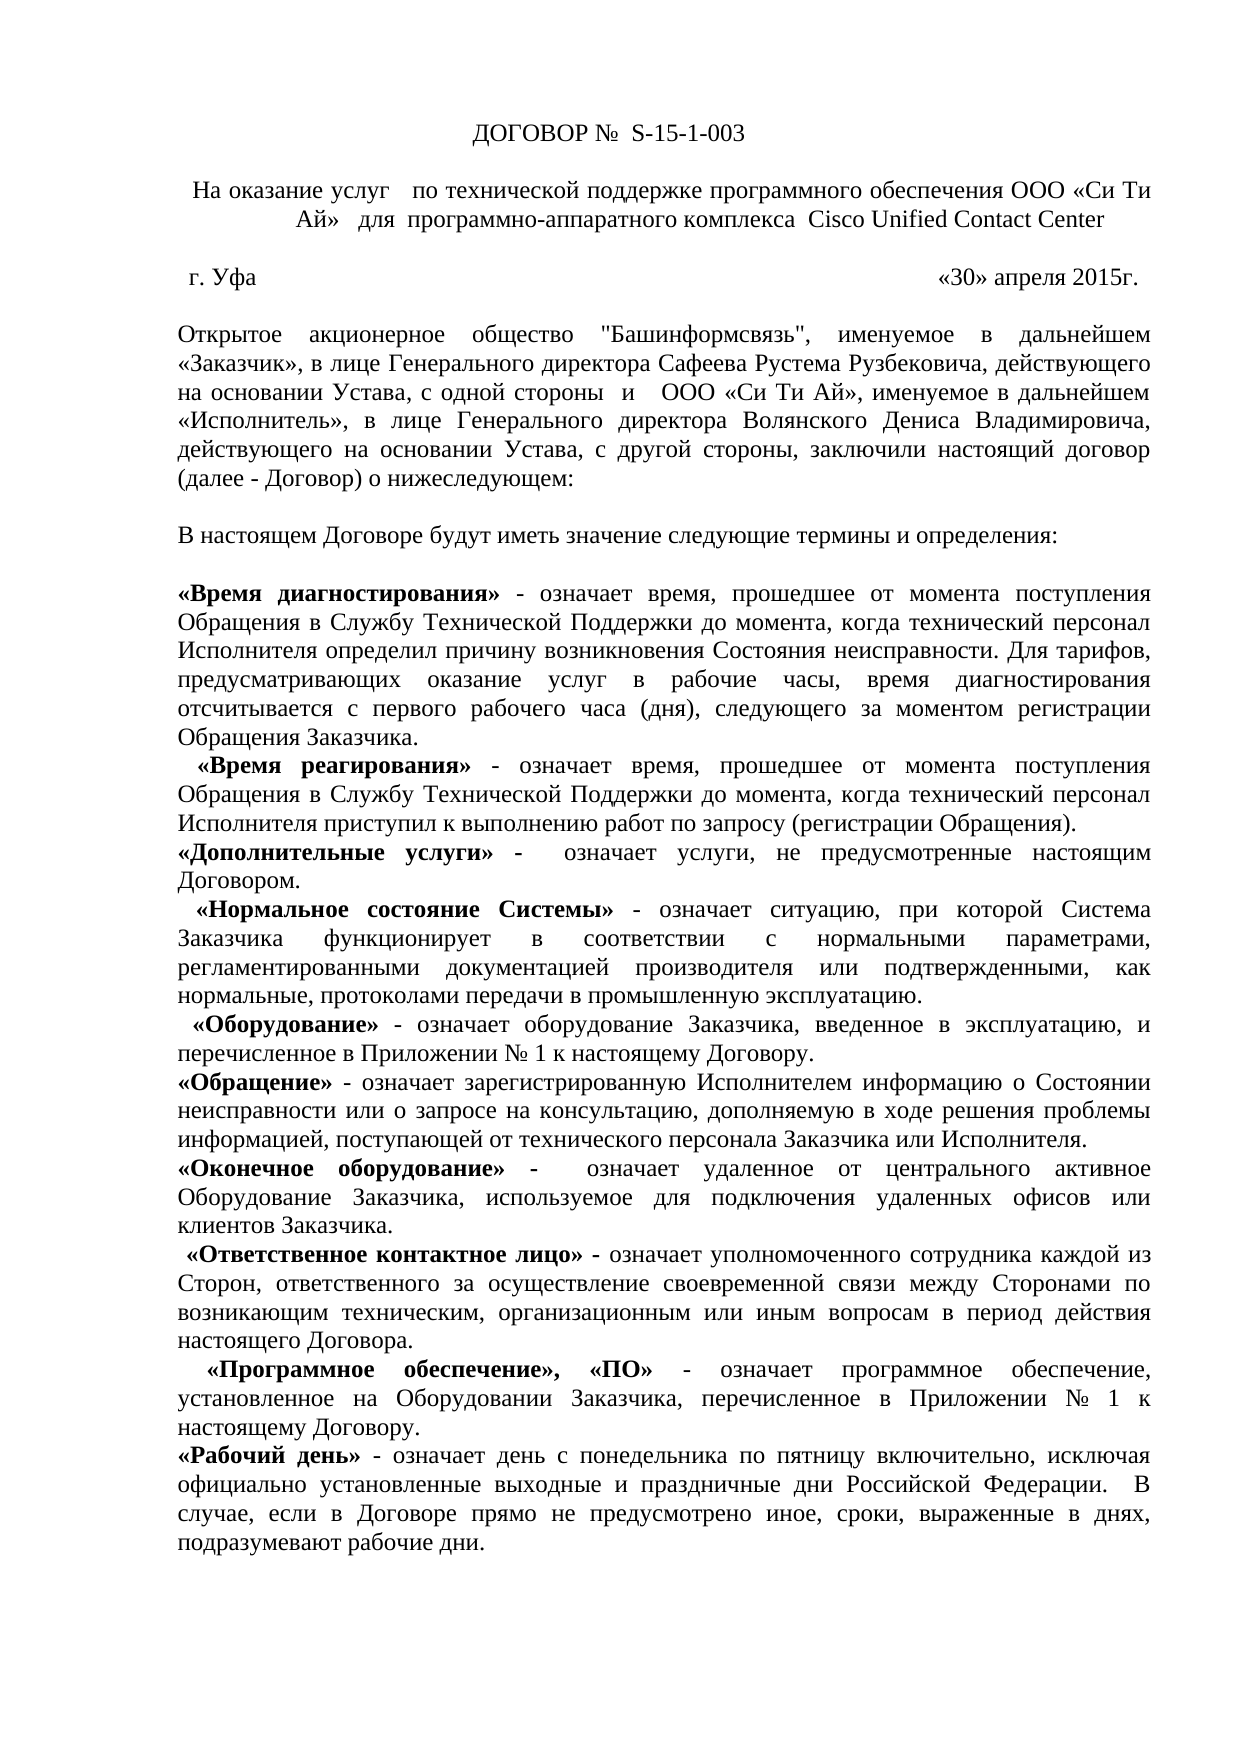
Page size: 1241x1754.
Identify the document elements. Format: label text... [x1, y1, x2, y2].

text ДОГОВОР № S-15-1-003 [398, 118, 1152, 147]
text Открытое акционерное общество "Башинформсвязь", именуемое в дальнейшем «Заказчик», в лице Генерального директора Сафеева Рустема Рузбековича, действующего на основании Устава, с одной стороны и ООО «Си Ти Ай», именуемое в дальнейшем «Исполнитель», в лице Генерального директора Волянского Дениса Владимировича, действующего на основании Устава, с другой стороны, заключили настоящий договор (далее - Договор) о нижеследующем: [177, 319, 1152, 492]
table_header «30» апреля 2015г. [664, 262, 1152, 291]
text «Оконечное оборудование» - означает удаленное от центрального активное Оборудование Заказчика, используемое для подключения удаленных офисов или клиентов Заказчика. [177, 1153, 1152, 1239]
text «Нормальное состояние Системы» - означает ситуацию, при которой Система Заказчика функционирует в соответствии с нормальными параметрами, регламентированными документацией производителя или подтвержденными, как нормальные, протоколами передачи в промышленную эксплуатацию. [177, 894, 1152, 1009]
text «Время диагностирования» - означает время, прошедшее от момента поступления Обращения в Службу Технической Поддержки до момента, когда технический персонал Исполнителя определил причину возникновения Состояния неисправности. Для тарифов, предусматривающих оказание услуг в рабочие часы, время диагностирования отсчитывается с первого рабочего часа (дня), следующего за моментом регистрации Обращения Заказчика. [177, 578, 1152, 751]
text «Дополнительные услуги» - означает услуги, не предусмотренные настоящим Договором. [177, 837, 1152, 894]
table_header г. Уфа [177, 262, 664, 291]
text «Время реагирования» - означает время, прошедшее от момента поступления Обращения в Службу Технической Поддержки до момента, когда технический персонал Исполнителя приступил к выполнению работ по запросу (регистрации Обращения). [177, 751, 1152, 837]
text «Оборудование» - означает оборудование Заказчика, введенное в эксплуатацию, и перечисленное в Приложении № 1 к настоящему Договору. [177, 1009, 1152, 1067]
text На оказание услуг по технической поддержке программного обеспечения ООО «Си Ти Ай» для программно-аппаратного комплекса Cisco Unified Contact Center [192, 176, 1152, 233]
text «Программное обеспечение», «ПО» - означает программное обеспечение, установленное на Оборудовании Заказчика, перечисленное в Приложении № 1 к настоящему Договору. [177, 1354, 1152, 1441]
text В настоящем Договоре будут иметь значение следующие термины и определения: [177, 521, 1152, 549]
text «Рабочий день» - означает день с понедельника по пятницу включительно, исключая официально установленные выходные и праздничные дни Российской Федерации. В случае, если в Договоре прямо не предусмотрено иное, сроки, выраженные в днях, подразумевают рабочие дни. [177, 1441, 1152, 1556]
text «Обращение» - означает зарегистрированную Исполнителем информацию о Состоянии неисправности или о запросе на консультацию, дополняемую в ходе решения проблемы информацией, поступающей от технического персонала Заказчика или Исполнителя. [177, 1067, 1152, 1153]
text «Ответственное контактное лицо» - означает уполномоченного сотрудника каждой из Сторон, ответственного за осуществление своевременной связи между Сторонами по возникающим техническим, организационным или иным вопросам в период действия настоящего Договора. [177, 1239, 1152, 1354]
